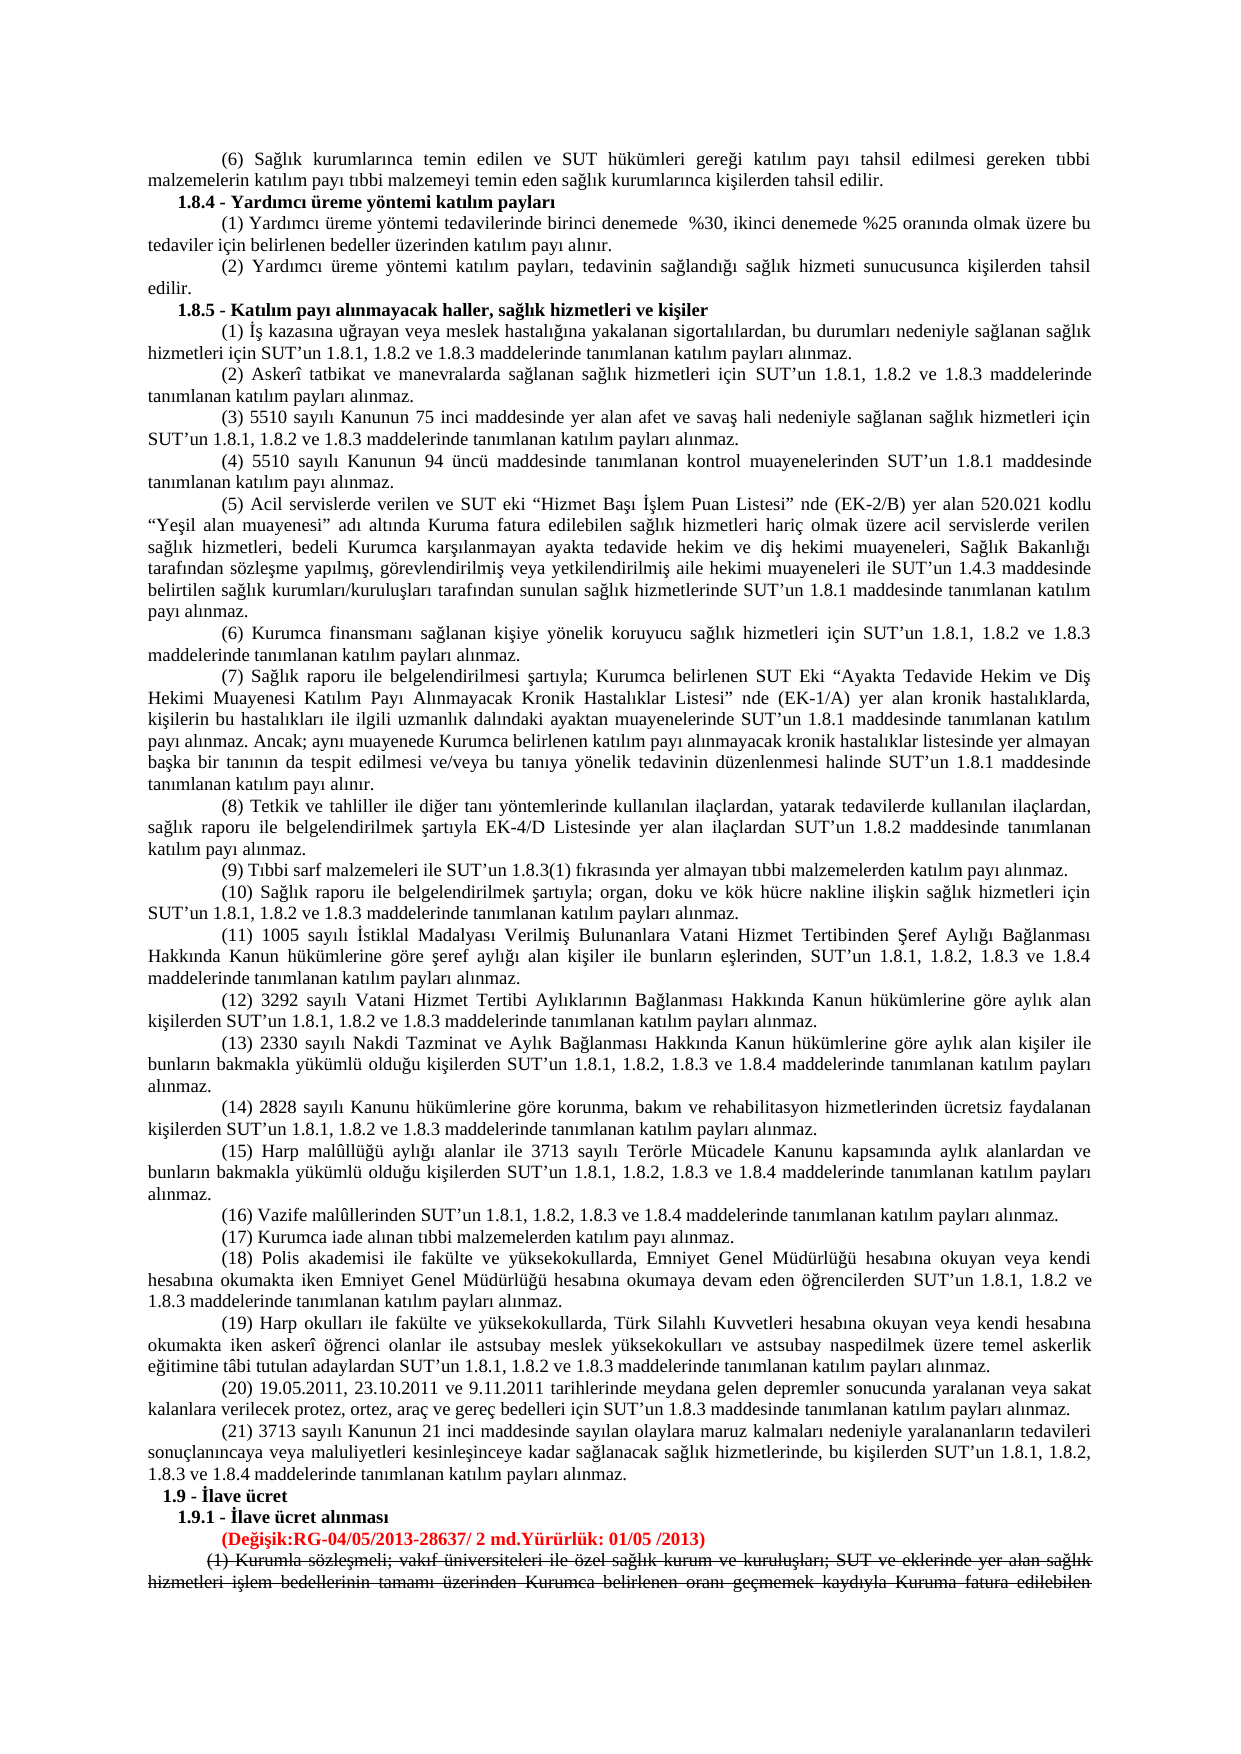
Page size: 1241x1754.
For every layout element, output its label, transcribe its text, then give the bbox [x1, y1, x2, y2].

text (15) Harp malûllüğü aylığı alanlar ile 3713 sayılı Terörle Mücadele Kanunu kapsamında aylık alanlardan ve bunların bakmakla yükümlü olduğu kişilerden SUT’un 1.8.1, 1.8.2, 1.8.3 ve 1.8.4 maddelerinde tanımlanan katılım payları alınmaz. [148, 1139, 1093, 1204]
text (19) Harp okulları ile fakülte ve yüksekokullarda, Türk Silahlı Kuvvetleri hesabına okuyan veya kendi hesabına okumakta iken askerî öğrenci olanlar ile astsubay meslek yüksekokulları ve astsubay naspedilmek üzere temel askerlik eğitimine tâbi tutulan adaylardan SUT’un 1.8.1, 1.8.2 ve 1.8.3 maddelerinde tanımlanan katılım payları alınmaz. [148, 1312, 1093, 1377]
text (2) Askerî tatbikat ve manevralarda sağlanan sağlık hizmetleri için SUT’un 1.8.1, 1.8.2 ve 1.8.3 maddelerinde tanımlanan katılım payları alınmaz. [148, 363, 1093, 406]
subtitle 1.9 - İlave ücret [148, 1484, 1093, 1506]
subtitle 1.8.5 - Katılım payı alınmayacak haller, sağlık hizmetleri ve kişiler [148, 298, 1093, 320]
text (7) Sağlık raporu ile belgelendirilmesi şartıyla; Kurumca belirlenen SUT Eki “Ayakta Tedavide Hekim ve Diş Hekimi Muayenesi Katılım Payı Alınmayacak Kronik Hastalıklar Listesi” nde (EK-1/A) yer alan kronik hastalıklarda, kişilerin bu hastalıkları ile ilgili uzmanlık dalındaki ayaktan muayenelerinde SUT’un 1.8.1 maddesinde tanımlanan katılım payı alınmaz. Ancak; aynı muayenede Kurumca belirlenen katılım payı alınmayacak kronik hastalıklar listesinde yer almayan başka bir tanının da tespit edilmesi ve/veya bu tanıya yönelik tedavinin düzenlenmesi halinde SUT’un 1.8.1 maddesinde tanımlanan katılım payı alınır. [148, 665, 1093, 794]
text (11) 1005 sayılı İstiklal Madalyası Verilmiş Bulunanlara Vatani Hizmet Tertibinden Şeref Aylığı Bağlanması Hakkında Kanun hükümlerine göre şeref aylığı alan kişiler ile bunların eşlerinden, SUT’un 1.8.1, 1.8.2, 1.8.3 ve 1.8.4 maddelerinde tanımlanan katılım payları alınmaz. [148, 924, 1093, 988]
subtitle 1.9.1 - İlave ücret alınması [148, 1506, 1093, 1528]
text (12) 3292 sayılı Vatani Hizmet Tertibi Aylıklarının Bağlanması Hakkında Kanun hükümlerine göre aylık alan kişilerden SUT’un 1.8.1, 1.8.2 ve 1.8.3 maddelerinde tanımlanan katılım payları alınmaz. [148, 988, 1093, 1032]
text (5) Acil servislerde verilen ve SUT eki “Hizmet Başı İşlem Puan Listesi” nde (EK-2/B) yer alan 520.021 kodlu “Yeşil alan muayenesi” adı altında Kuruma fatura edilebilen sağlık hizmetleri hariç olmak üzere acil servislerde verilen sağlık hizmetleri, bedeli Kurumca karşılanmayan ayakta tedavide hekim ve diş hekimi muayeneleri, Sağlık Bakanlığı tarafından sözleşme yapılmış, görevlendirilmiş veya yetkilendirilmiş aile hekimi muayeneleri ile SUT’un 1.4.3 maddesinde belirtilen sağlık kurumları/kuruluşları tarafından sunulan sağlık hizmetlerinde SUT’un 1.8.1 maddesinde tanımlanan katılım payı alınmaz. [148, 493, 1093, 622]
text (2) Yardımcı üreme yöntemi katılım payları, tedavinin sağlandığı sağlık hizmeti sunucusunca kişilerden tahsil edilir. [148, 255, 1093, 298]
text (13) 2330 sayılı Nakdi Tazminat ve Aylık Bağlanması Hakkında Kanun hükümlerine göre aylık alan kişiler ile bunların bakmakla yükümlü olduğu kişilerden SUT’un 1.8.1, 1.8.2, 1.8.3 ve 1.8.4 maddelerinde tanımlanan katılım payları alınmaz. [148, 1032, 1093, 1096]
text (16) Vazife malûllerinden SUT’un 1.8.1, 1.8.2, 1.8.3 ve 1.8.4 maddelerinde tanımlanan katılım payları alınmaz. [148, 1204, 1093, 1226]
text (4) 5510 sayılı Kanunun 94 üncü maddesinde tanımlanan kontrol muayenelerinden SUT’un 1.8.1 maddesinde tanımlanan katılım payı alınmaz. [148, 449, 1093, 493]
text (Değişik:RG-04/05/2013-28637/ 2 md.Yürürlük: 01/05 /2013) [148, 1528, 1093, 1549]
subtitle 1.8.4 - Yardımcı üreme yöntemi katılım payları [148, 191, 1093, 212]
text (14) 2828 sayılı Kanunu hükümlerine göre korunma, bakım ve rehabilitasyon hizmetlerinden ücretsiz faydalanan kişilerden SUT’un 1.8.1, 1.8.2 ve 1.8.3 maddelerinde tanımlanan katılım payları alınmaz. [148, 1096, 1093, 1139]
text (8) Tetkik ve tahliller ile diğer tanı yöntemlerinde kullanılan ilaçlardan, yatarak tedavilerde kullanılan ilaçlardan, sağlık raporu ile belgelendirilmek şartıyla EK-4/D Listesinde yer alan ilaçlardan SUT’un 1.8.2 maddesinde tanımlanan katılım payı alınmaz. [148, 794, 1093, 859]
text (18) Polis akademisi ile fakülte ve yüksekokullarda, Emniyet Genel Müdürlüğü hesabına okuyan veya kendi hesabına okumakta iken Emniyet Genel Müdürlüğü hesabına okumaya devam eden öğrencilerden SUT’un 1.8.1, 1.8.2 ve 1.8.3 maddelerinde tanımlanan katılım payları alınmaz. [148, 1247, 1093, 1312]
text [148, 1549, 1093, 1592]
text (20) 19.05.2011, 23.10.2011 ve 9.11.2011 tarihlerinde meydana gelen depremler sonucunda yaralanan veya sakat kalanlara verilecek protez, ortez, araç ve gereç bedelleri için SUT’un 1.8.3 maddesinde tanımlanan katılım payları alınmaz. [148, 1377, 1093, 1420]
text (1) İş kazasına uğrayan veya meslek hastalığına yakalanan sigortalılardan, bu durumları nedeniyle sağlanan sağlık hizmetleri için SUT’un 1.8.1, 1.8.2 ve 1.8.3 maddelerinde tanımlanan katılım payları alınmaz. [148, 320, 1093, 363]
text (6) Sağlık kurumlarınca temin edilen ve SUT hükümleri gereği katılım payı tahsil edilmesi gereken tıbbi malzemelerin katılım payı tıbbi malzemeyi temin eden sağlık kurumlarınca kişilerden tahsil edilir. [148, 148, 1093, 191]
text (6) Kurumca finansmanı sağlanan kişiye yönelik koruyucu sağlık hizmetleri için SUT’un 1.8.1, 1.8.2 ve 1.8.3 maddelerinde tanımlanan katılım payları alınmaz. [148, 622, 1093, 665]
text (21) 3713 sayılı Kanunun 21 inci maddesinde sayılan olaylara maruz kalmaları nedeniyle yaralananların tedavileri sonuçlanıncaya veya maluliyetleri kesinleşinceye kadar sağlanacak sağlık hizmetlerinde, bu kişilerden SUT’un 1.8.1, 1.8.2, 1.8.3 ve 1.8.4 maddelerinde tanımlanan katılım payları alınmaz. [148, 1420, 1093, 1484]
text (10) Sağlık raporu ile belgelendirilmek şartıyla; organ, doku ve kök hücre nakline ilişkin sağlık hizmetleri için SUT’un 1.8.1, 1.8.2 ve 1.8.3 maddelerinde tanımlanan katılım payları alınmaz. [148, 881, 1093, 924]
text (17) Kurumca iade alınan tıbbi malzemelerden katılım payı alınmaz. [148, 1226, 1093, 1247]
text (3) 5510 sayılı Kanunun 75 inci maddesinde yer alan afet ve savaş hali nedeniyle sağlanan sağlık hizmetleri için SUT’un 1.8.1, 1.8.2 ve 1.8.3 maddelerinde tanımlanan katılım payları alınmaz. [148, 406, 1093, 449]
text (1) Yardımcı üreme yöntemi tedavilerinde birinci denemede %30, ikinci denemede %25 oranında olmak üzere bu tedaviler için belirlenen bedeller üzerinden katılım payı alınır. [148, 212, 1093, 255]
text (9) Tıbbi sarf malzemeleri ile SUT’un 1.8.3(1) fıkrasında yer almayan tıbbi malzemelerden katılım payı alınmaz. [148, 859, 1093, 881]
